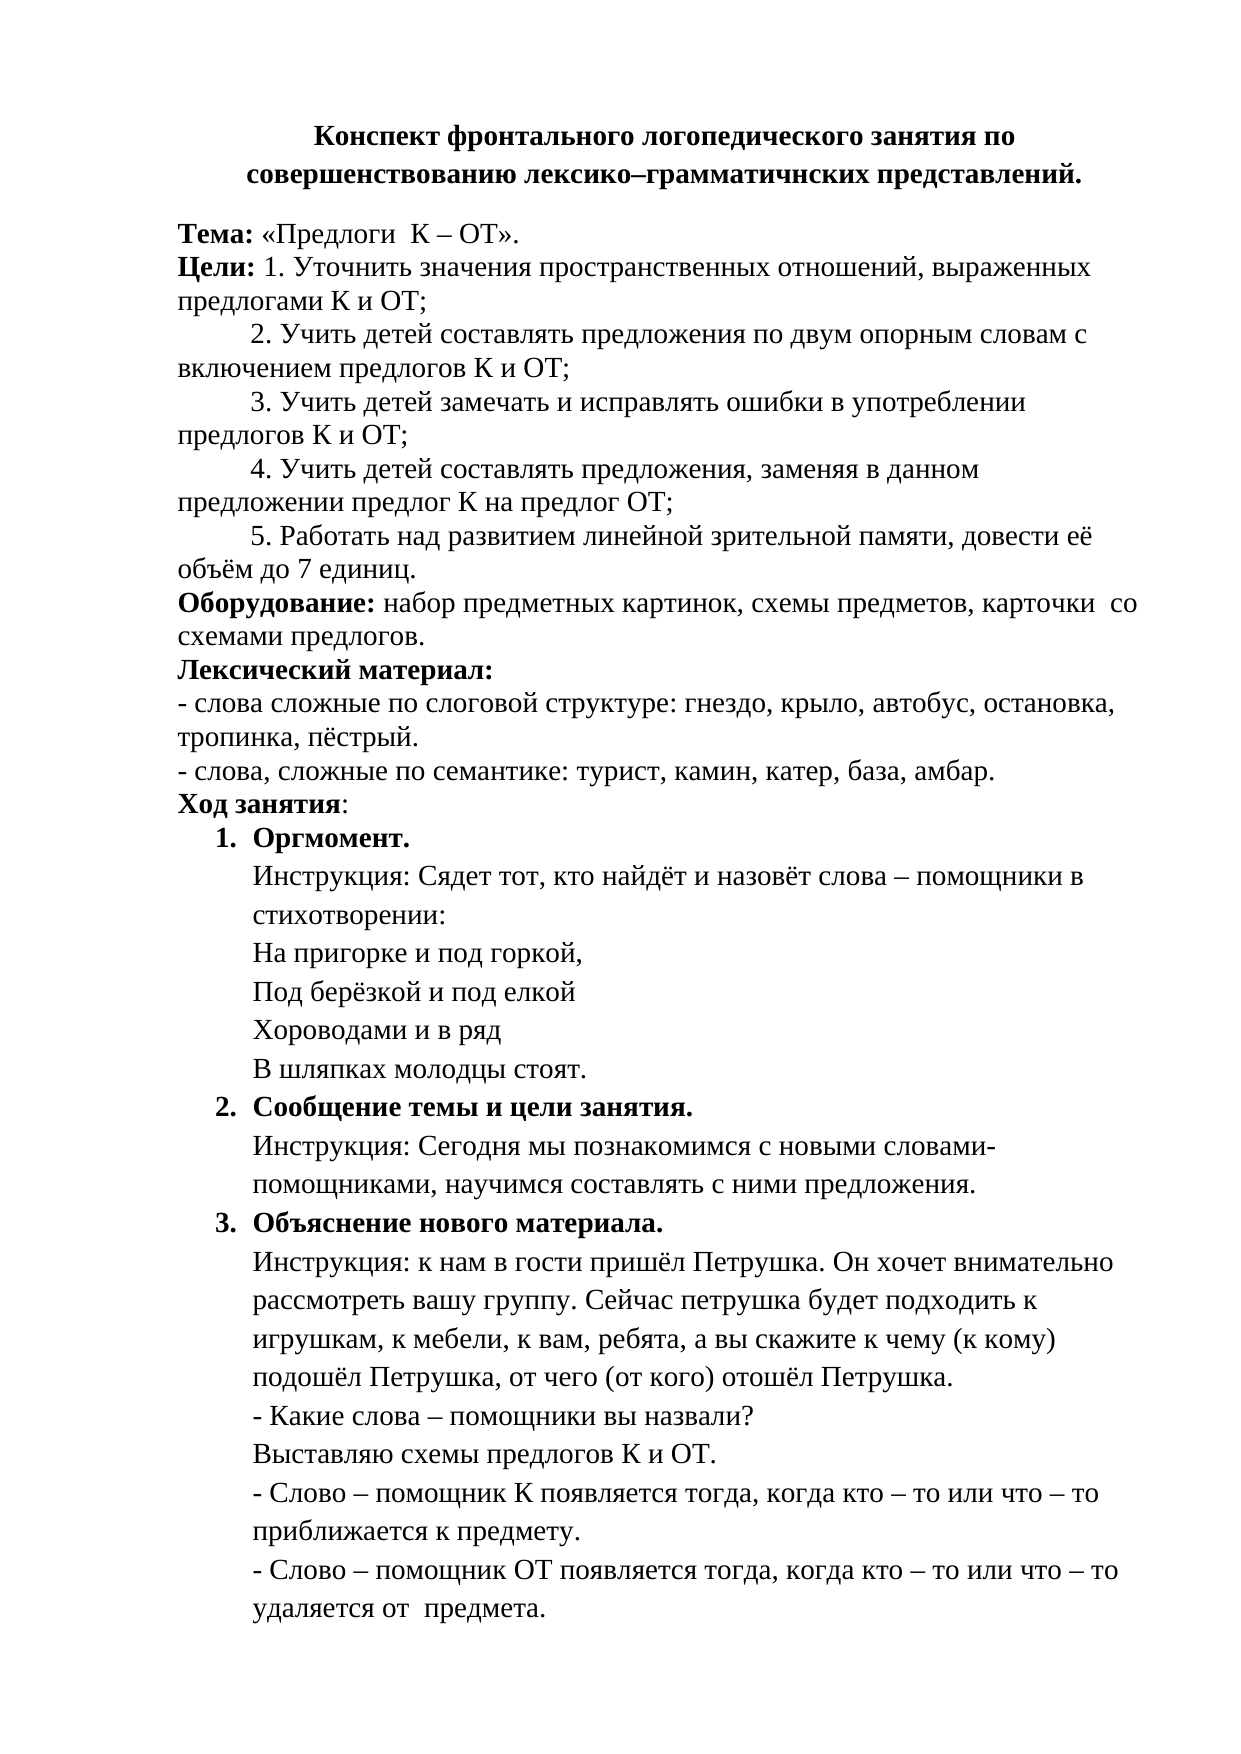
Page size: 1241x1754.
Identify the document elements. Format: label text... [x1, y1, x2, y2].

list На пригорке и под горкой, [252, 935, 1152, 969]
list Хороводами и в ряд [252, 1012, 1152, 1046]
text Тема: «Предлоги К – ОТ». [177, 216, 1152, 249]
list Оргмомент. [215, 820, 1152, 853]
list - Какие слова – помощники вы назвали? [252, 1398, 1152, 1431]
text Лексический материал: [177, 652, 1152, 686]
list Объяснение нового материала. [215, 1205, 1152, 1239]
text Оборудование: набор предметных картинок, схемы предметов, карточки со схемами предлогов. [177, 585, 1152, 652]
text 4. Учить детей составлять предложения, заменяя в данном предложении предлог К на предлог ОТ; [177, 451, 1152, 518]
list - Слово – помощник ОТ появляется тогда, когда кто – то или что – то удаляется от предмета. [252, 1552, 1152, 1624]
text - слова сложные по слоговой структуре: гнездо, крыло, автобус, остановка, тропинка, пёстрый. [177, 686, 1152, 753]
text Конспект фронтального логопедического занятия по совершенствованию лексико–грамматичнских представлений. [177, 118, 1152, 190]
list Под берёзкой и под елкой [252, 974, 1152, 1007]
text Ход занятия: [177, 786, 1152, 820]
list - Слово – помощник К появляется тогда, когда кто – то или что – то приближается к предмету. [252, 1475, 1152, 1547]
list Инструкция: Сядет тот, кто найдёт и назовёт слова – помощники в стихотворении: [252, 858, 1152, 930]
text - слова, сложные по семантике: турист, камин, катер, база, амбар. [177, 753, 1152, 786]
list Инструкция: к нам в гости пришёл Петрушка. Он хочет внимательно рассмотреть вашу группу. Сейчас петрушка будет подходить к игрушкам, к мебели, к вам, ребята, а вы скажите к чему (к кому) подошёл Петрушка, от чего (от кого) отошёл Петрушка. [252, 1244, 1152, 1393]
text 5. Работать над развитием линейной зрительной памяти, довести её объём до 7 единиц. [177, 518, 1152, 585]
list Сообщение темы и цели занятия. [215, 1089, 1152, 1123]
list В шляпках молодцы стоят. [252, 1051, 1152, 1084]
list Инструкция: Сегодня мы познакомимся с новыми словами- помощниками, научимся составлять с ними предложения. [252, 1128, 1152, 1200]
text Цели: 1. Уточнить значения пространственных отношений, выраженных предлогами К и ОТ; [177, 249, 1152, 317]
list Выставляю схемы предлогов К и ОТ. [252, 1436, 1152, 1470]
text 2. Учить детей составлять предложения по двум опорным словам с включением предлогов К и ОТ; [177, 317, 1152, 384]
text 3. Учить детей замечать и исправлять ошибки в употреблении предлогов К и ОТ; [177, 384, 1152, 451]
